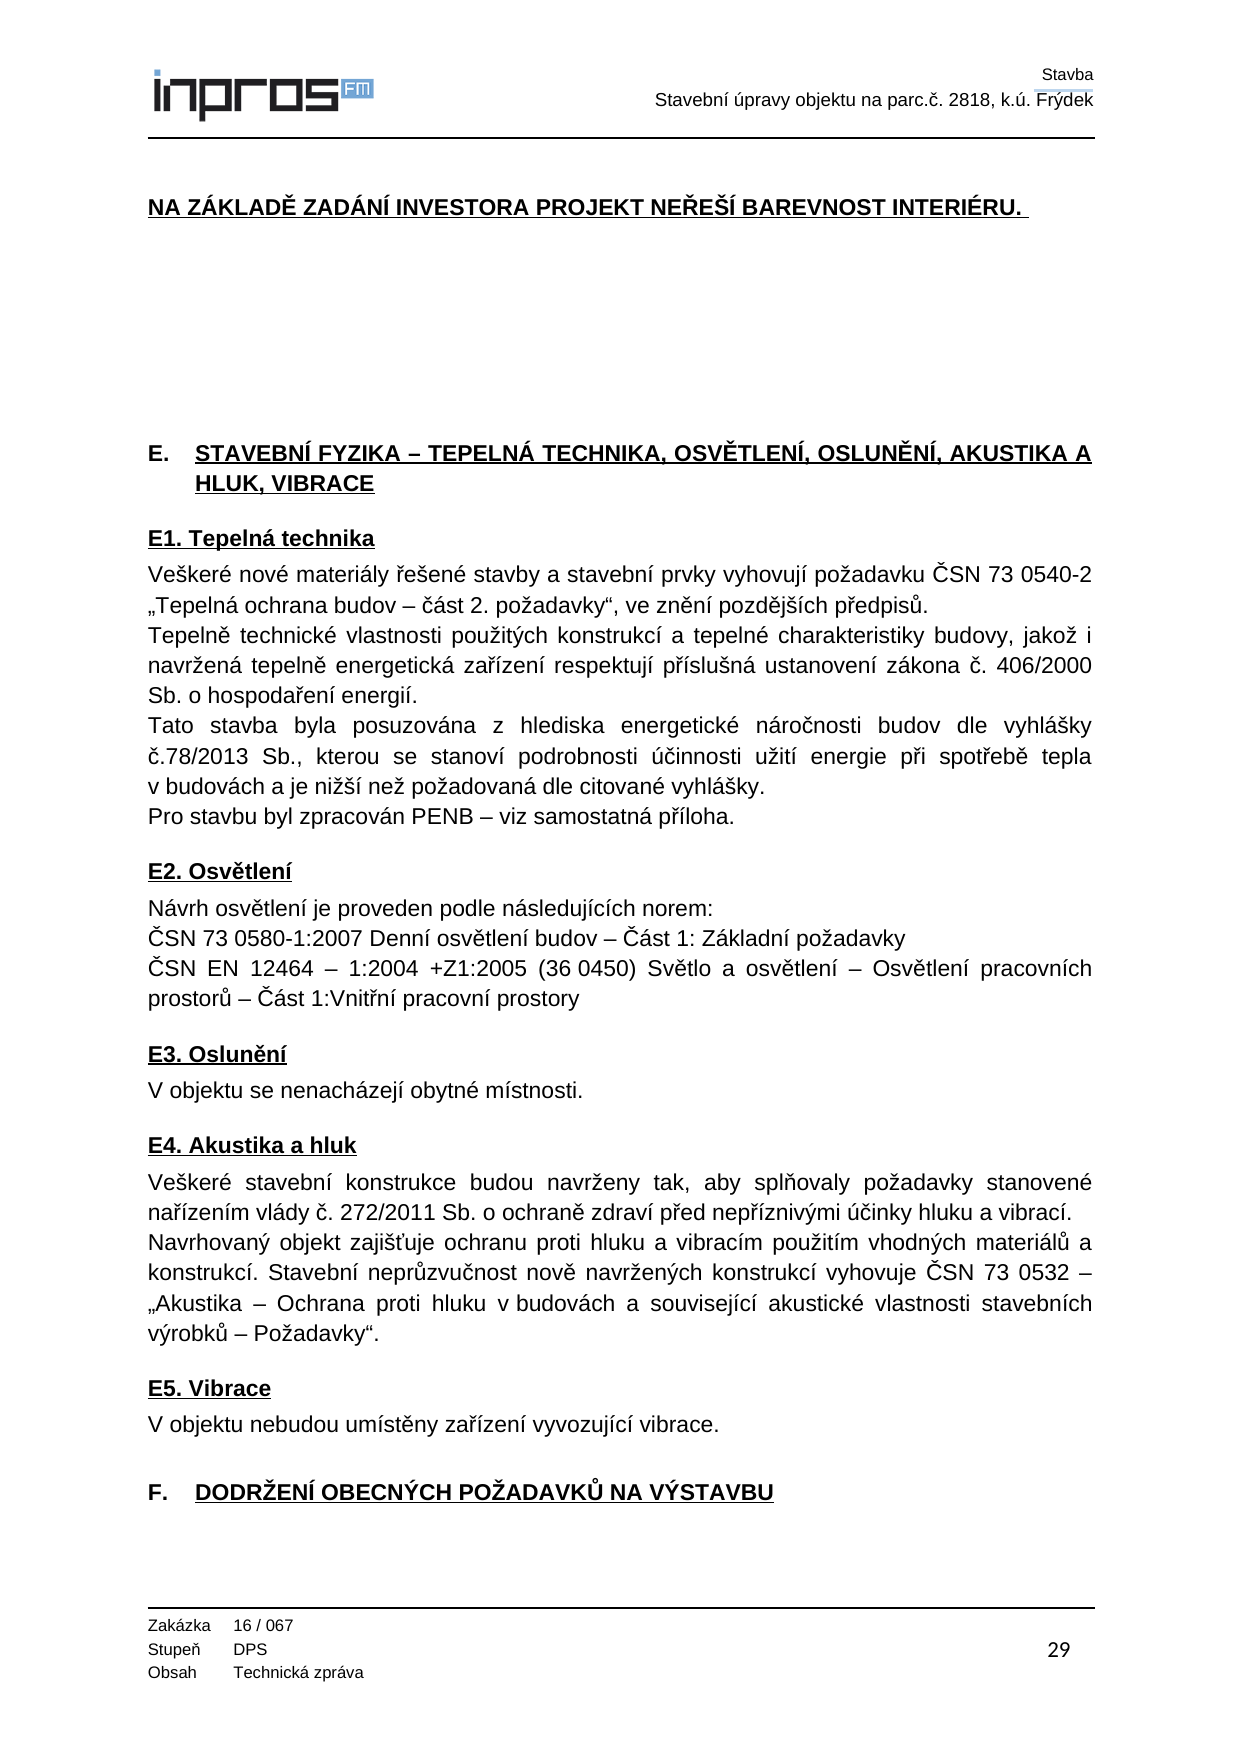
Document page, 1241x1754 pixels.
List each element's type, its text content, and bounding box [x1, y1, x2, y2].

subtitle E2. Osvětlení [148, 858, 1093, 884]
subtitle E4. Akustika a hluk [148, 1132, 1093, 1158]
text Tepelně technické vlastnosti použitých konstrukcí a tepelné charakteristiky budovy, jakož i navržená tepelně energetická zařízení respektují příslušná ustanovení zákona č. 406/2000 Sb. o hospodaření energií. [148, 622, 1093, 708]
text Veškeré nové materiály řešené stavby a stavební prvky vyhovují požadavku ČSN 73 0540-2 „Tepelná ochrana budov – část 2. požadavky“, ve znění pozdějších předpisů. [148, 561, 1093, 618]
text V objektu se nenacházejí obytné místnosti. [148, 1077, 1093, 1103]
text Navrhovaný objekt zajišťuje ochranu proti hluku a vibracím použitím vhodných materiálů a konstrukcí. Stavební neprůzvučnost nově navržených konstrukcí vyhovuje ČSN 73 0532 – „Akustika – Ochrana proti hluku v budovách a související akustické vlastnosti stavebních výrobků – Požadavky“. [148, 1229, 1093, 1346]
text V objektu nebudou umístěny zařízení vyvozující vibrace. [148, 1411, 1093, 1438]
text NA ZÁKLADĚ ZADÁNÍ INVESTORA PROJEKT NEŘEŠÍ BAREVNOST INTERIÉRU. [148, 194, 1093, 221]
subtitle E1. Tepelná technika [148, 525, 1093, 551]
text Návrh osvětlení je proveden podle následujících norem: [148, 895, 1093, 921]
text Veškeré stavební konstrukce budou navrženy tak, aby splňovaly požadavky stanovené nařízením vlády č. 272/2011 Sb. o ochraně zdraví před nepříznivými účinky hluku a vibrací. [148, 1169, 1093, 1225]
text Pro stavbu byl zpracován PENB – viz samostatná příloha. [148, 803, 1093, 829]
text ČSN EN 12464 – 1:2004 +Z1:2005 (36 0450) Světlo a osvětlení – Osvětlení pracovních prostorů – Část 1:Vnitřní pracovní prostory [148, 955, 1093, 1012]
subtitle E5. Vibrace [148, 1375, 1093, 1401]
text Tato stavba byla posuzována z hlediska energetické náročnosti budov dle vyhlášky č.78/2013 Sb., kterou se stanoví podrobnosti účinnosti užití energie při spotřebě tepla v budovách a je nižší než požadovaná dle citované vyhlášky. [148, 712, 1093, 799]
subtitle Dodržení obecných požadavků na výstavbu [148, 1479, 1093, 1505]
picture [143, 67, 383, 123]
text ČSN 73 0580-1:2007 Denní osvětlení budov – Část 1: Základní požadavky [148, 925, 1093, 951]
subtitle Stavební fyzika – tepelná technika, osvětlení, oslunění, akustika a hluk, vibrace [148, 439, 1093, 496]
subtitle E3. Oslunění [148, 1041, 1093, 1067]
